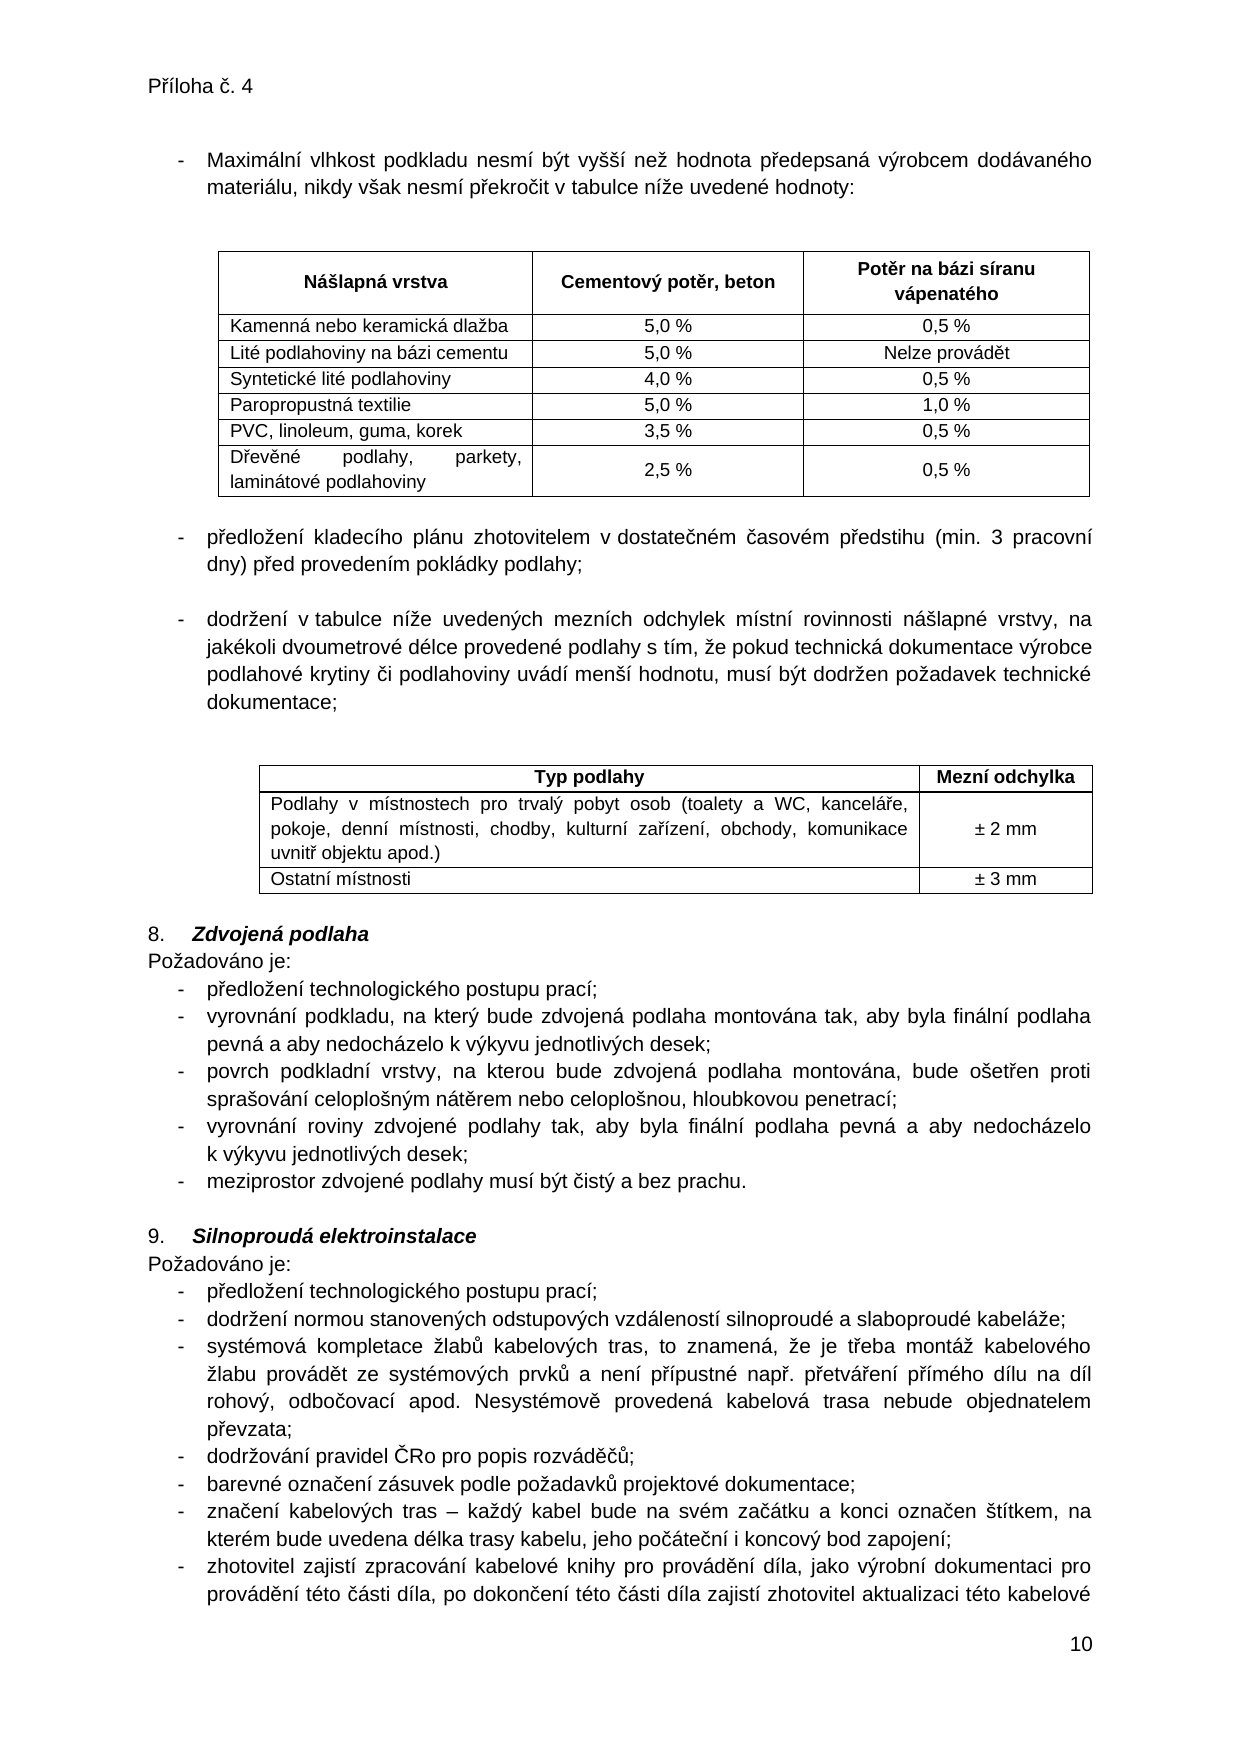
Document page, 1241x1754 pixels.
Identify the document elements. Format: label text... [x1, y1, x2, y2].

table_cell 0,5 % [804, 446, 1089, 496]
table_header Mezní odchylka [920, 766, 1092, 791]
table_cell Nelze provádět [804, 341, 1089, 367]
list povrch podkladní vrstvy, na kterou bude zdvojená podlaha montována, bude ošetřen proti sprašování celoplošným nátěrem nebo celoplošnou, hloubkovou penetrací; [177, 1059, 1093, 1111]
list Maximální vlhkost podkladu nesmí být vyšší než hodnota předepsaná výrobcem dodávaného materiálu, nikdy však nesmí překročit v tabulce níže uvedené hodnoty: [177, 148, 1093, 199]
list dodržení v tabulce níže uvedených mezních odchylek místní rovinnosti nášlapné vrstvy, na jakékoli dvoumetrové délce provedené podlahy s tím, že pokud technická dokumentace výrobce podlahové krytiny či podlahoviny uvádí menší hodnotu, musí být dodržen požadavek technické dokumentace; [177, 607, 1093, 713]
table_cell ± 3 mm [920, 868, 1092, 893]
list dodržení normou stanovených odstupových vzdáleností silnoproudé a slaboproudé kabeláže; [177, 1307, 1093, 1331]
table_cell ± 2 mm [920, 793, 1092, 867]
table_cell 5,0 % [533, 394, 803, 419]
table_header Nášlapná vrstva [219, 252, 532, 314]
list předložení technologického postupu prací; [177, 977, 1093, 1001]
table_cell Paropropustná textilie [219, 394, 532, 419]
table_cell Syntetické lité podlahoviny [219, 368, 532, 393]
list dodržování pravidel ČRo pro popis rozváděčů; [177, 1444, 1093, 1468]
table_cell Ostatní místnosti [260, 868, 919, 893]
table_header Potěr na bázi síranu vápenatého [804, 252, 1089, 314]
table_cell 0,5 % [804, 420, 1089, 445]
list vyrovnání podkladu, na který bude zdvojená podlaha montována tak, aby byla finální podlaha pevná a aby nedocházelo k výkyvu jednotlivých desek; [177, 1004, 1093, 1056]
list vyrovnání roviny zdvojené podlahy tak, aby byla finální podlaha pevná a aby nedocházelo k výkyvu jednotlivých desek; [177, 1114, 1093, 1166]
table_cell 3,5 % [533, 420, 803, 445]
table_cell 0,5 % [804, 368, 1089, 393]
table_cell 0,5 % [804, 315, 1089, 340]
list barevné označení zásuvek podle požadavků projektové dokumentace; [177, 1472, 1093, 1496]
table_cell 5,0 % [533, 341, 803, 367]
table_header Cementový potěr, beton [533, 252, 803, 314]
list předložení kladecího plánu zhotovitelem v dostatečném časovém předstihu (min. 3 pracovní dny) před provedením pokládky podlahy; [177, 524, 1093, 576]
table_cell Kamenná nebo keramická dlažba [219, 315, 532, 340]
list meziprostor zdvojené podlahy musí být čistý a bez prachu. [177, 1169, 1093, 1193]
table_cell 4,0 % [533, 368, 803, 393]
table_cell 1,0 % [804, 394, 1089, 419]
list značení kabelových tras – každý kabel bude na svém začátku a konci označen štítkem, na kterém bude uvedena délka trasy kabelu, jeho počáteční i koncový bod zapojení; [177, 1499, 1093, 1551]
table_header Typ podlahy [260, 766, 919, 791]
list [177, 1554, 1093, 1606]
list Zdvojená podlaha [148, 922, 1093, 946]
table_cell Lité podlahoviny na bázi cementu [219, 341, 532, 367]
table_cell Dřevěné podlahy, parkety, laminátové podlahoviny [219, 446, 532, 496]
table_cell Podlahy v místnostech pro trvalý pobyt osob (toalety a WC, kanceláře, pokoje, denní místnosti, chodby, kulturní zařízení, obchody, komunikace uvnitř objektu apod.) [260, 793, 919, 867]
text Požadováno je: [148, 1252, 1093, 1276]
list Silnoproudá elektroinstalace [148, 1224, 1093, 1248]
table_cell 2,5 % [533, 446, 803, 496]
table_cell 5,0 % [533, 315, 803, 340]
list předložení technologického postupu prací; [177, 1279, 1093, 1303]
text Požadováno je: [148, 949, 1093, 973]
table_cell PVC, linoleum, guma, korek [219, 420, 532, 445]
